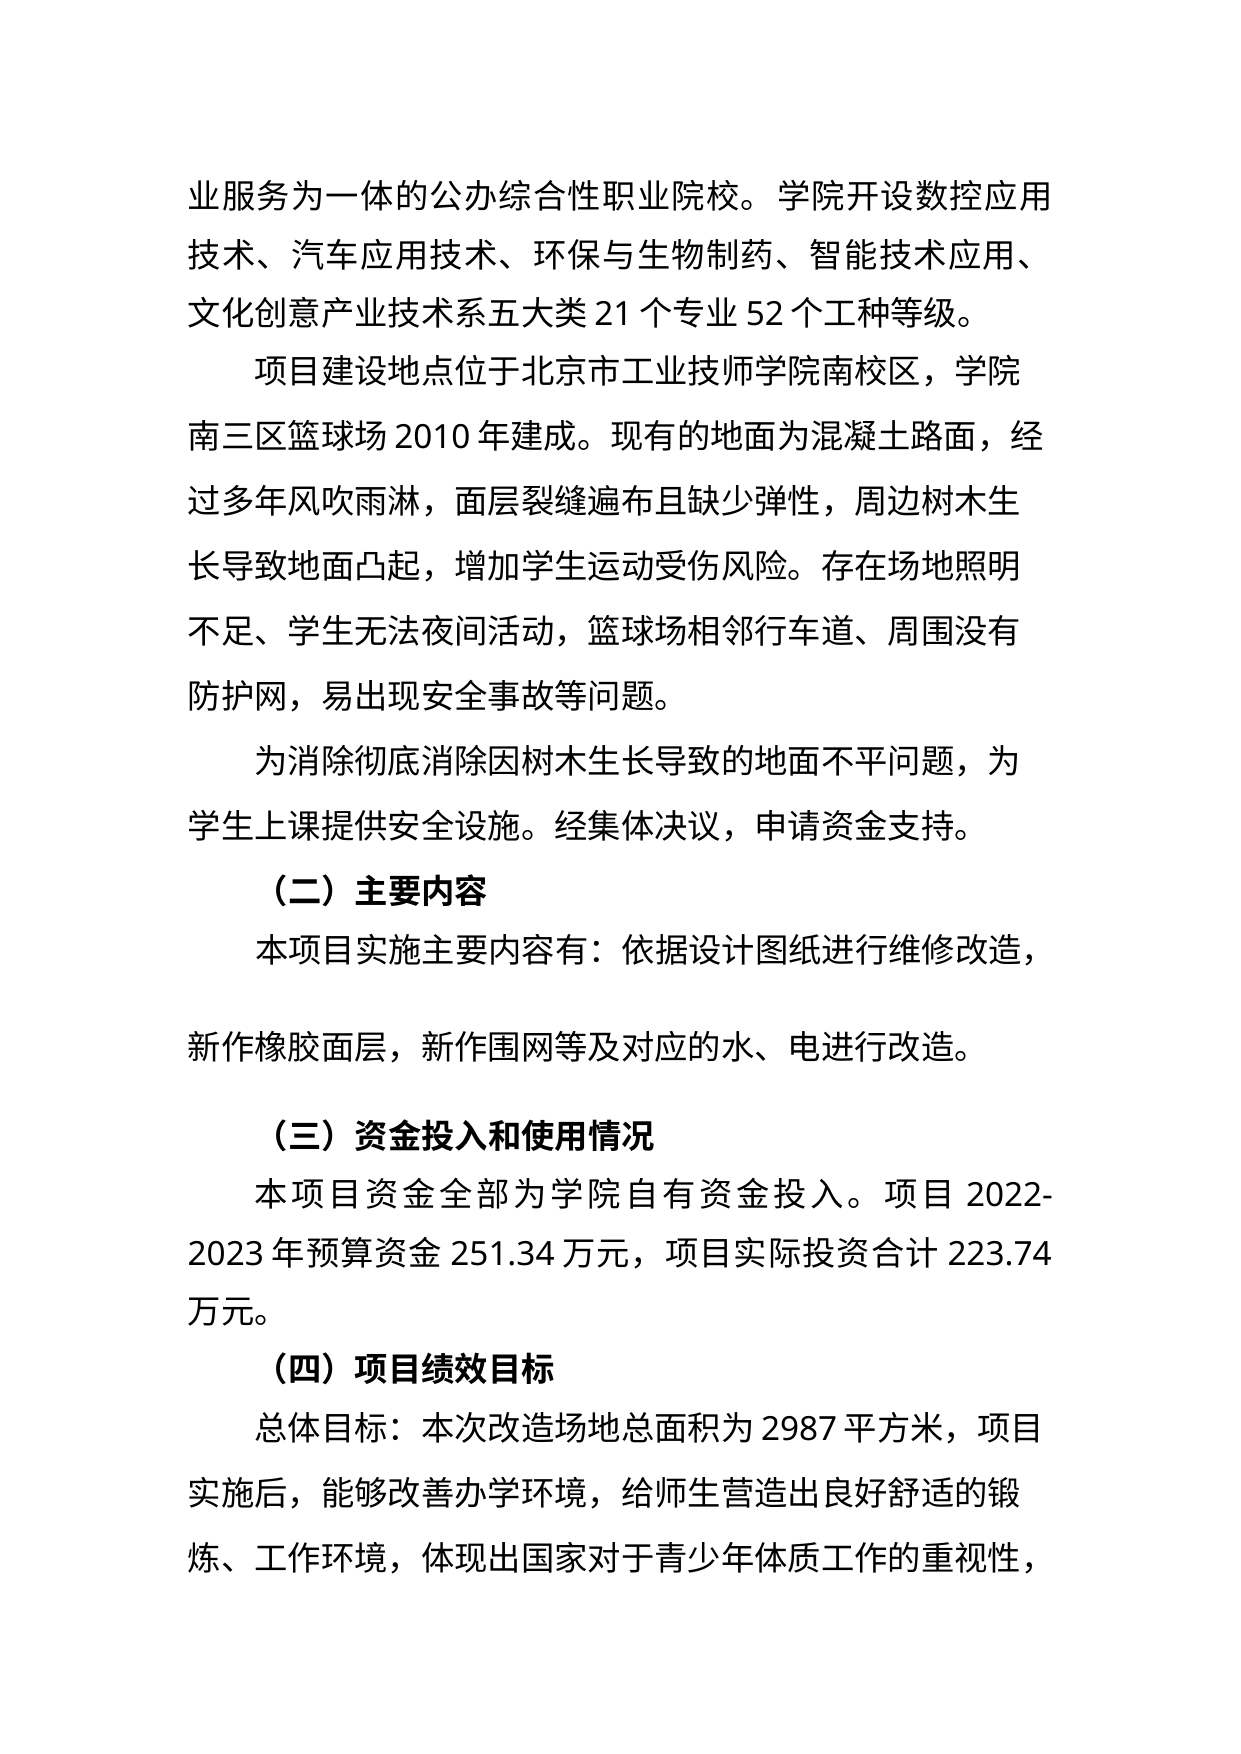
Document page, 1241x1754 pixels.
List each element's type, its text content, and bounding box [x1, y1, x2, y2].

text 本项目实施主要内容有：依据设计图纸进行维修改造，新作橡胶面层，新作围网等及对应的水、电进行改造。 [187, 915, 1053, 1078]
subtitle （二）主要内容 [187, 857, 1053, 915]
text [187, 1393, 1053, 1588]
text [187, 162, 1053, 337]
subtitle （三）资金投入和使用情况 [187, 1102, 1053, 1160]
text 项目建设地点位于北京市工业技师学院南校区，学院南三区篮球场2010年建成。现有的地面为混凝土路面，经过多年风吹雨淋，面层裂缝遍布且缺少弹性，周边树木生长导致地面凸起，增加学生运动受伤风险。存在场地照明不足、学生无法夜间活动，篮球场相邻行车道、周围没有防护网，易出现安全事故等问题。 [187, 337, 1053, 727]
subtitle （四）项目绩效目标 [187, 1335, 1053, 1393]
text 本项目资金全部为学院自有资金投入。项目2022-2023年预算资金251.34万元，项目实际投资合计223.74万元。 [187, 1160, 1053, 1335]
text 为消除彻底消除因树木生长导致的地面不平问题，为学生上课提供安全设施。经集体决议，申请资金支持。 [187, 727, 1053, 857]
